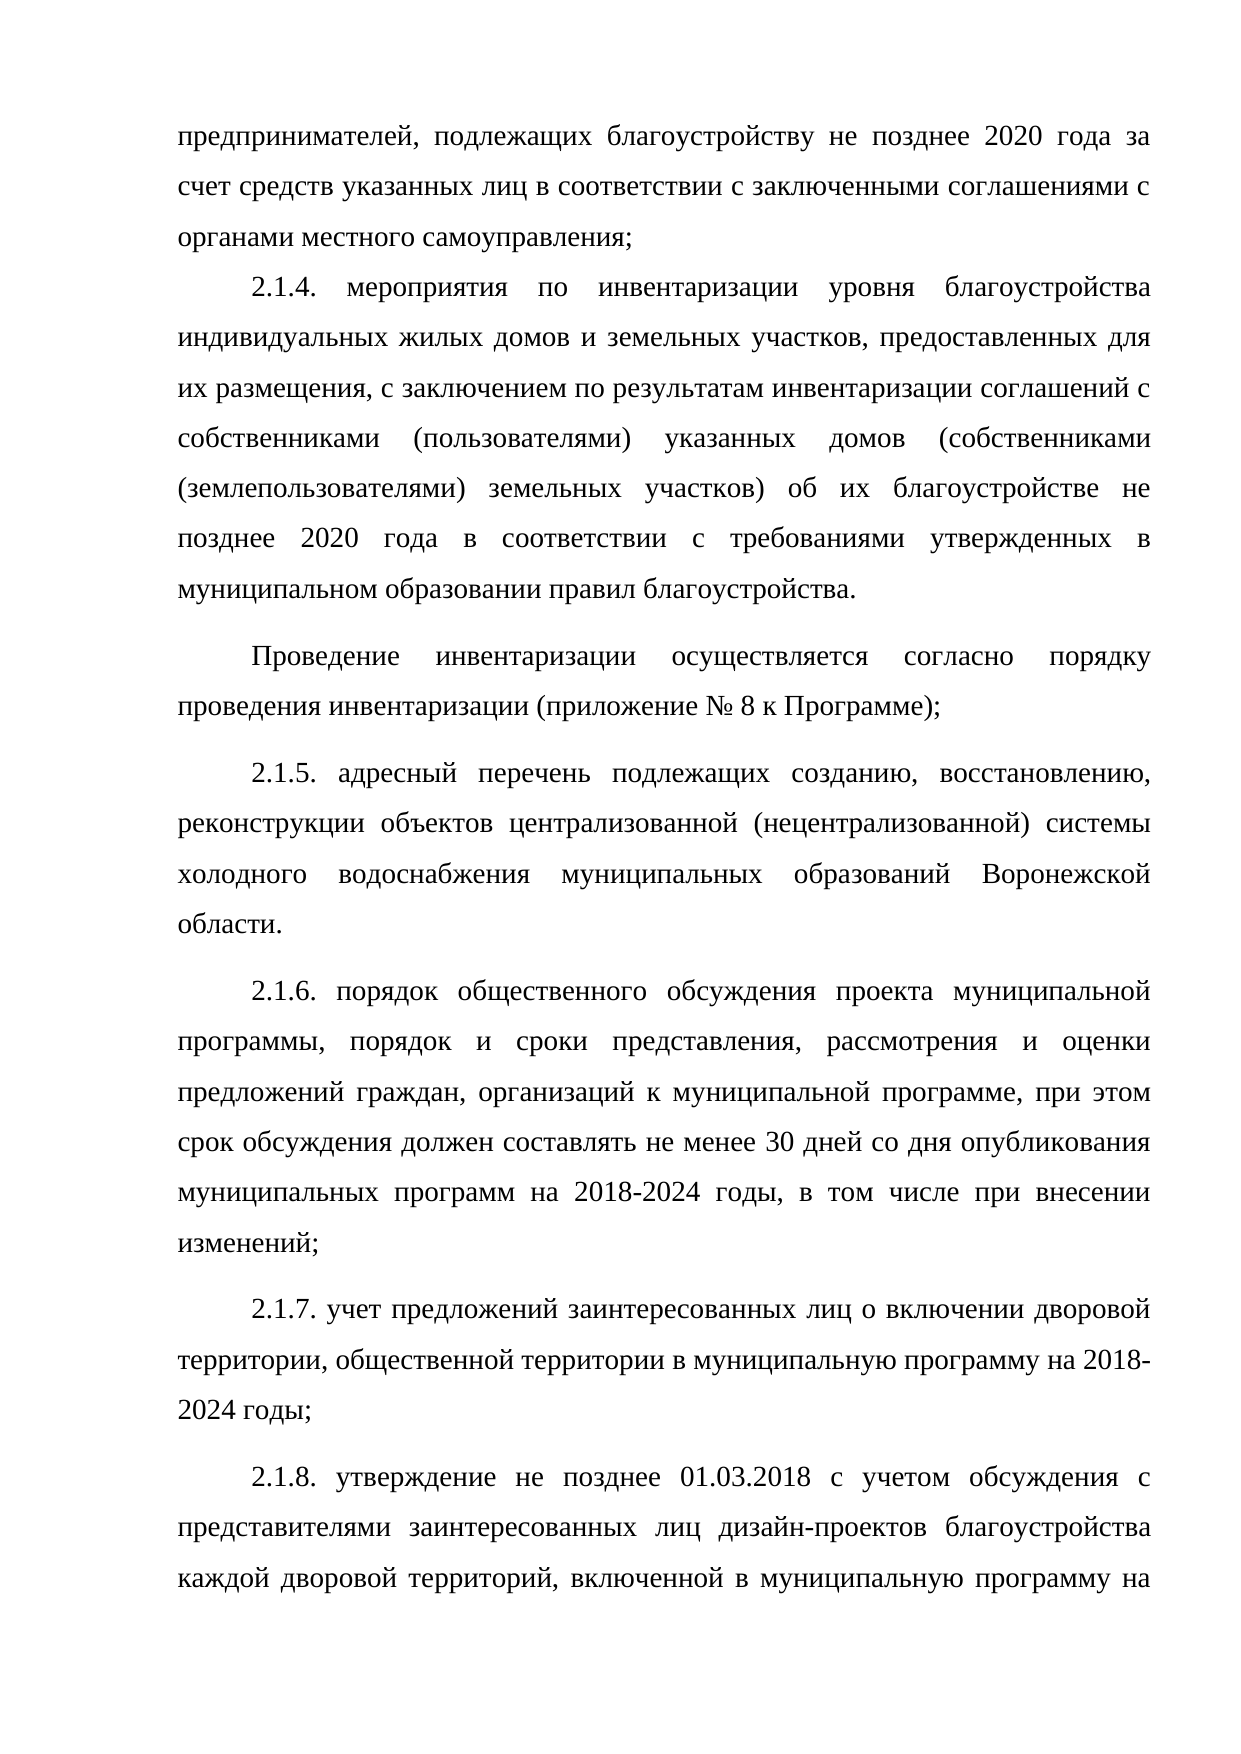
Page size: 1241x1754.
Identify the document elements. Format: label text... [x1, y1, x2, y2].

text 2.1.7. учет предложений заинтересованных лиц о включении дворовой территории, общественной территории в муниципальную программу на 2018-2024 годы; [177, 1292, 1152, 1426]
text 2.1.6. порядок общественного обсуждения проекта муниципальной программы, порядок и сроки представления, рассмотрения и оценки предложений граждан, организаций к муниципальной программе, при этом срок обсуждения должен составлять не менее 30 дней со дня опубликования муниципальных программ на 2018-2024 годы, в том числе при внесении изменений; [177, 973, 1152, 1258]
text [177, 1459, 1152, 1593]
text 2.1.4. мероприятия по инвентаризации уровня благоустройства индивидуальных жилых домов и земельных участков, предоставленных для их размещения, с заключением по результатам инвентаризации соглашений с собственниками (пользователями) указанных домов (собственниками (землепользователями) земельных участков) об их благоустройстве не позднее 2020 года в соответствии с требованиями утвержденных в муниципальном образовании правил благоустройства. [177, 269, 1152, 604]
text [177, 118, 1152, 252]
text 2.1.5. адресный перечень подлежащих созданию, восстановлению, реконструкции объектов централизованной (нецентрализованной) системы холодного водоснабжения муниципальных образований Воронежской области. [177, 755, 1152, 940]
text Проведение инвентаризации осуществляется согласно порядку проведения инвентаризации (приложение № 8 к Программе); [177, 638, 1152, 722]
